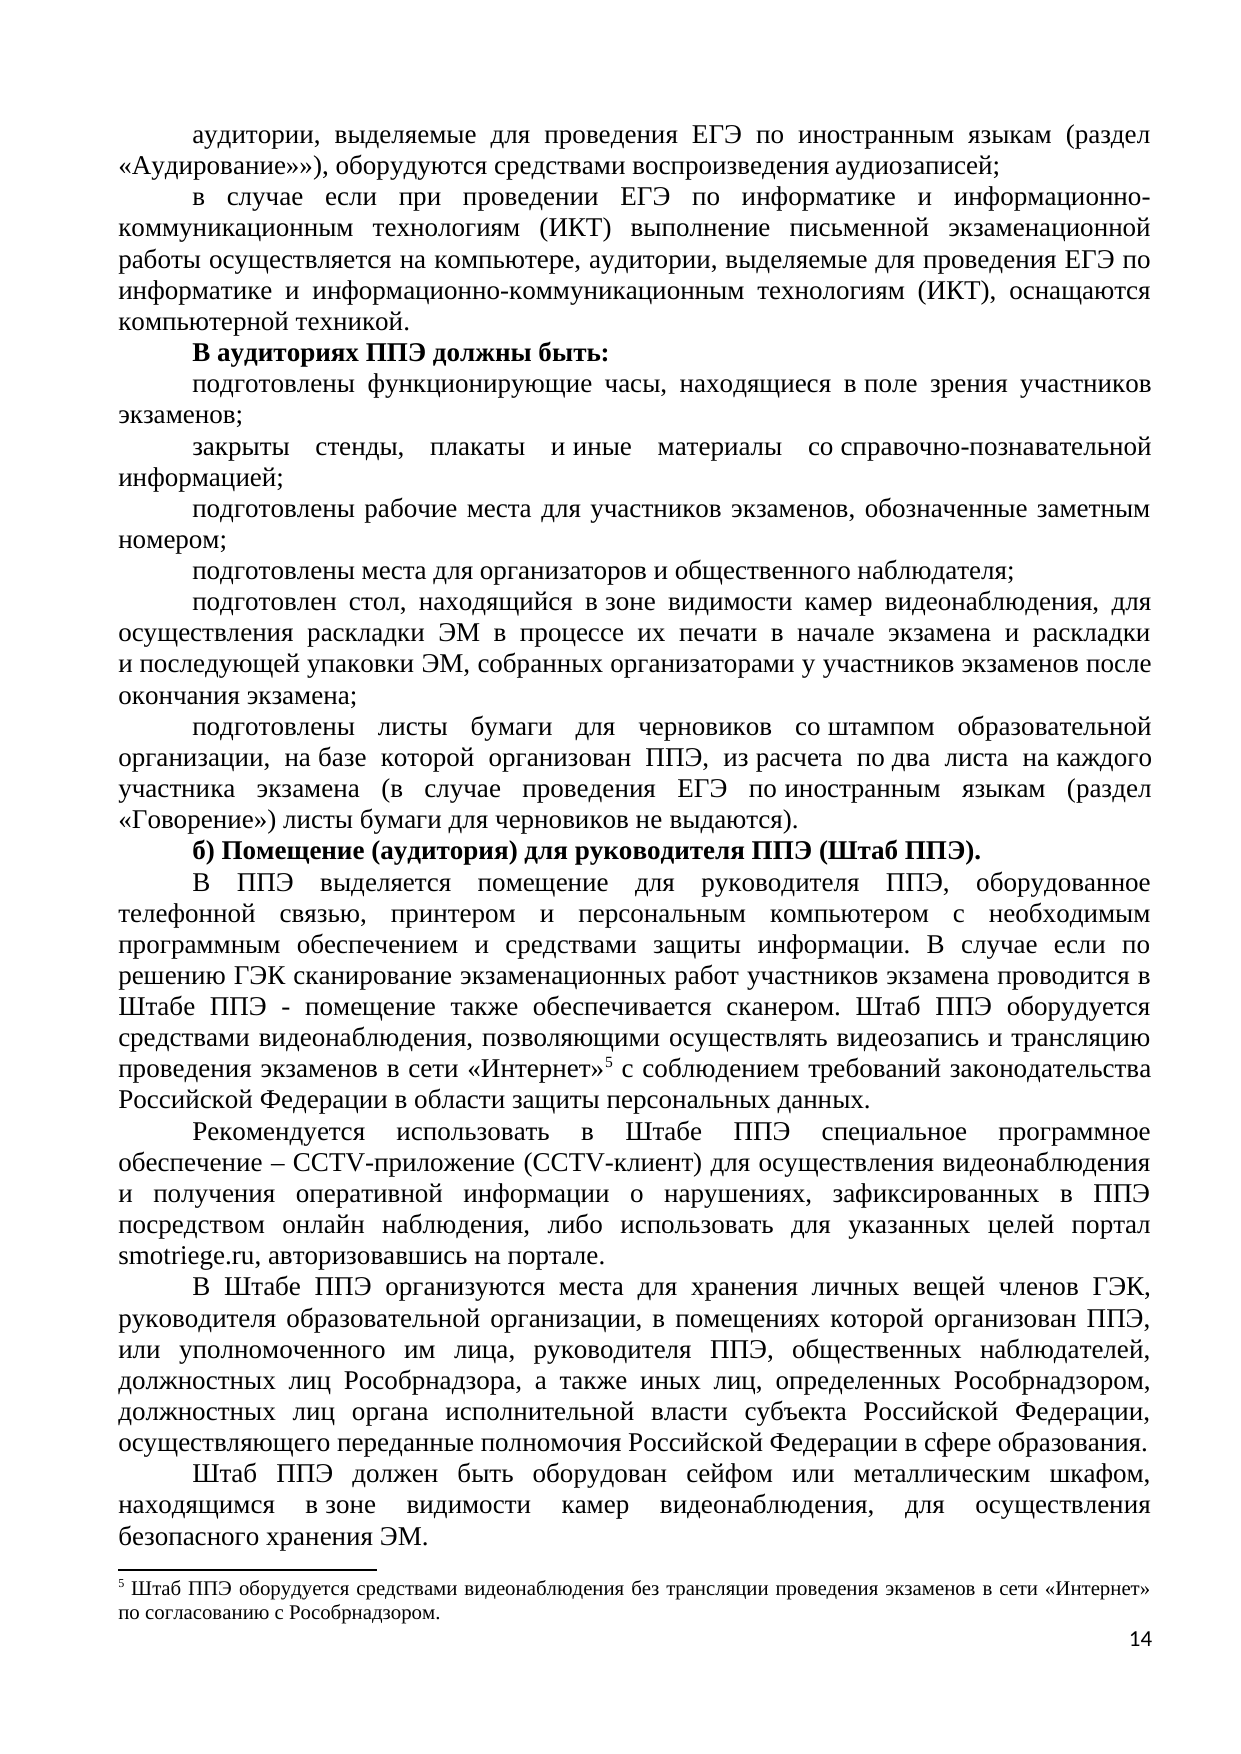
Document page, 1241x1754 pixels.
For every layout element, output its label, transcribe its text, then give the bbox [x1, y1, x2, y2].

text Рекомендуется использовать в Штабе ППЭ специальное программное обеспечение – CCTV-приложение (CCTV-клиент) для осуществления видеонаблюдения и получения оперативной информации о нарушениях, зафиксированных в ППЭ посредством онлайн наблюдения, либо использовать для указанных целей портал smotriege.ru, авторизовавшись на портале. [118, 1115, 1152, 1271]
text подготовлен стол, находящийся в зоне видимости камер видеонаблюдения, для осуществления раскладки ЭМ в процессе их печати в начале экзамена и раскладки и последующей упаковки ЭМ, собранных организаторами у участников экзаменов после окончания экзамена; [118, 585, 1152, 710]
text б) Помещение (аудитория) для руководителя ППЭ (Штаб ППЭ). [118, 834, 1152, 866]
text В Штабе ППЭ организуются места для хранения личных вещей членов ГЭК, руководителя образовательной организации, в помещениях которой организован ППЭ, или уполномоченного им лица, руководителя ППЭ, общественных наблюдателей, должностных лиц Рособрнадзора, а также иных лиц, определенных Рособрнадзором, должностных лиц органа исполнительной власти субъекта Российской Федерации, осуществляющего переданные полномочия Российской Федерации в сфере образования. [118, 1271, 1152, 1457]
text В аудиториях ППЭ должны быть: [118, 336, 1152, 367]
text В ППЭ выделяется помещение для руководителя ППЭ, оборудованное телефонной связью, принтером и персональным компьютером с необходимым программным обеспечением и средствами защиты информации. В случае если по решению ГЭК сканирование экзаменационных работ участников экзамена проводится в Штабе ППЭ - помещение также обеспечивается сканером. Штаб ППЭ оборудуется средствами видеонаблюдения, позволяющими осуществлять видеозапись и трансляцию проведения экзаменов в сети «Интернет» с соблюдением требований законодательства Российской Федерации в области защиты персональных данных. [118, 866, 1152, 1115]
text подготовлены функционирующие часы, находящиеся в поле зрения участников экзаменов; [118, 367, 1152, 429]
text подготовлены рабочие места для участников экзаменов, обозначенные заметным номером; [118, 492, 1152, 554]
text Штаб ППЭ должен быть оборудован сейфом или металлическим шкафом, находящимся в зоне видимости камер видеонаблюдения, для осуществления безопасного хранения ЭМ. [118, 1457, 1152, 1551]
text аудитории, выделяемые для проведения ЕГЭ по иностранным языкам (раздел «Аудирование»»), оборудуются средствами воспроизведения аудиозаписей; [118, 118, 1152, 180]
text в случае если при проведении ЕГЭ по информатике и информационно-коммуникационным технологиям (ИКТ) выполнение письменной экзаменационной работы осуществляется на компьютере, аудитории, выделяемые для проведения ЕГЭ по информатике и информационно-коммуникационным технологиям (ИКТ), оснащаются компьютерной техникой. [118, 180, 1152, 336]
text подготовлены листы бумаги для черновиков со штампом образовательной организации, на базе которой организован ППЭ, из расчета по два листа на каждого участника экзамена (в случае проведения ЕГЭ по иностранным языкам (раздел «Говорение») листы бумаги для черновиков не выдаются). [118, 710, 1152, 834]
text подготовлены места для организаторов и общественного наблюдателя; [118, 554, 1152, 585]
text закрыты стенды, плакаты и иные материалы со справочно-познавательной информацией; [118, 429, 1152, 492]
